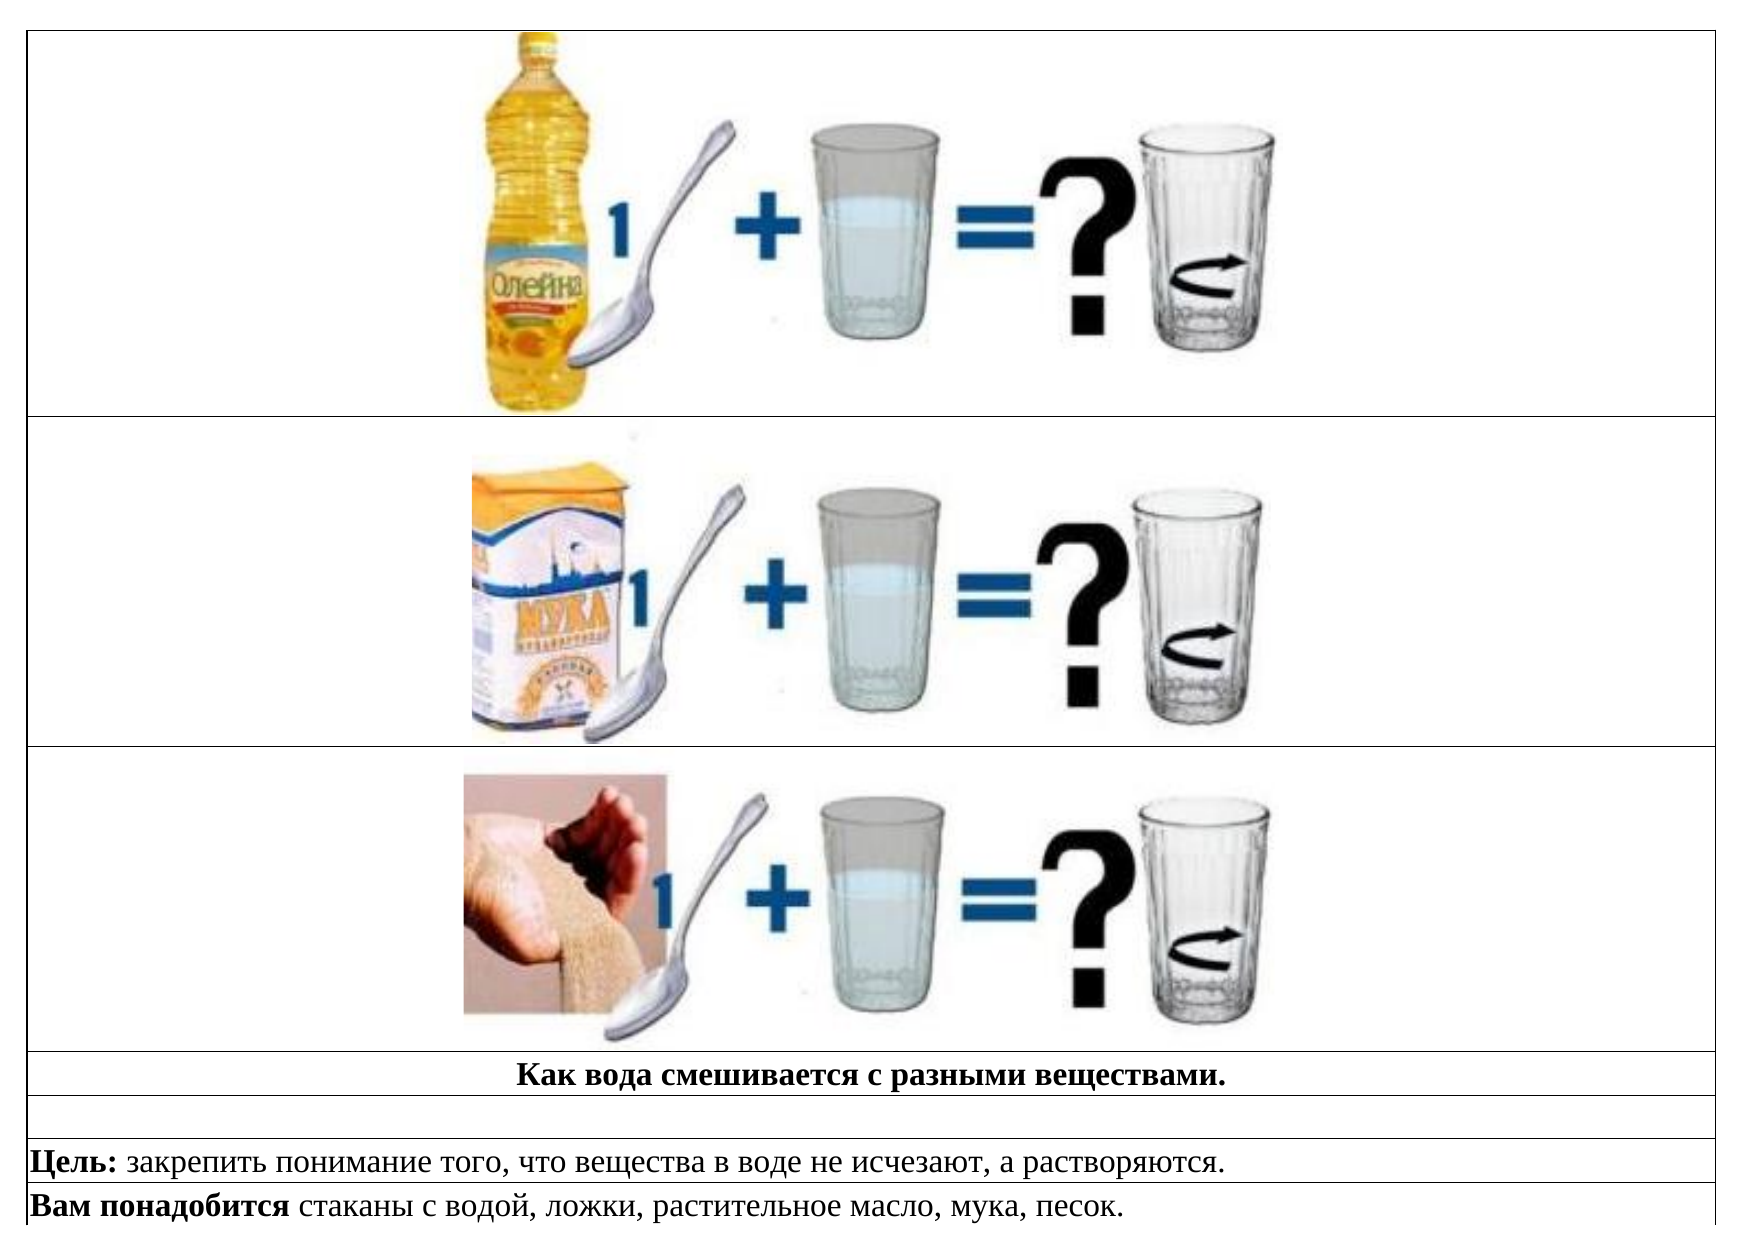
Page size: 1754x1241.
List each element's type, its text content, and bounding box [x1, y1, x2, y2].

text Вам понадобится стаканы с водой, ложки, растительное масло, мука, песок. [28, 1183, 1715, 1225]
picture [471, 419, 1271, 744]
picture [463, 749, 1279, 1050]
picture [459, 32, 1283, 415]
text Цель: закрепить понимание того, что вещества в воде не исчезают, а растворяются. [28, 1139, 1715, 1182]
text Как вода смешивается с разными веществами. [28, 1052, 1715, 1095]
